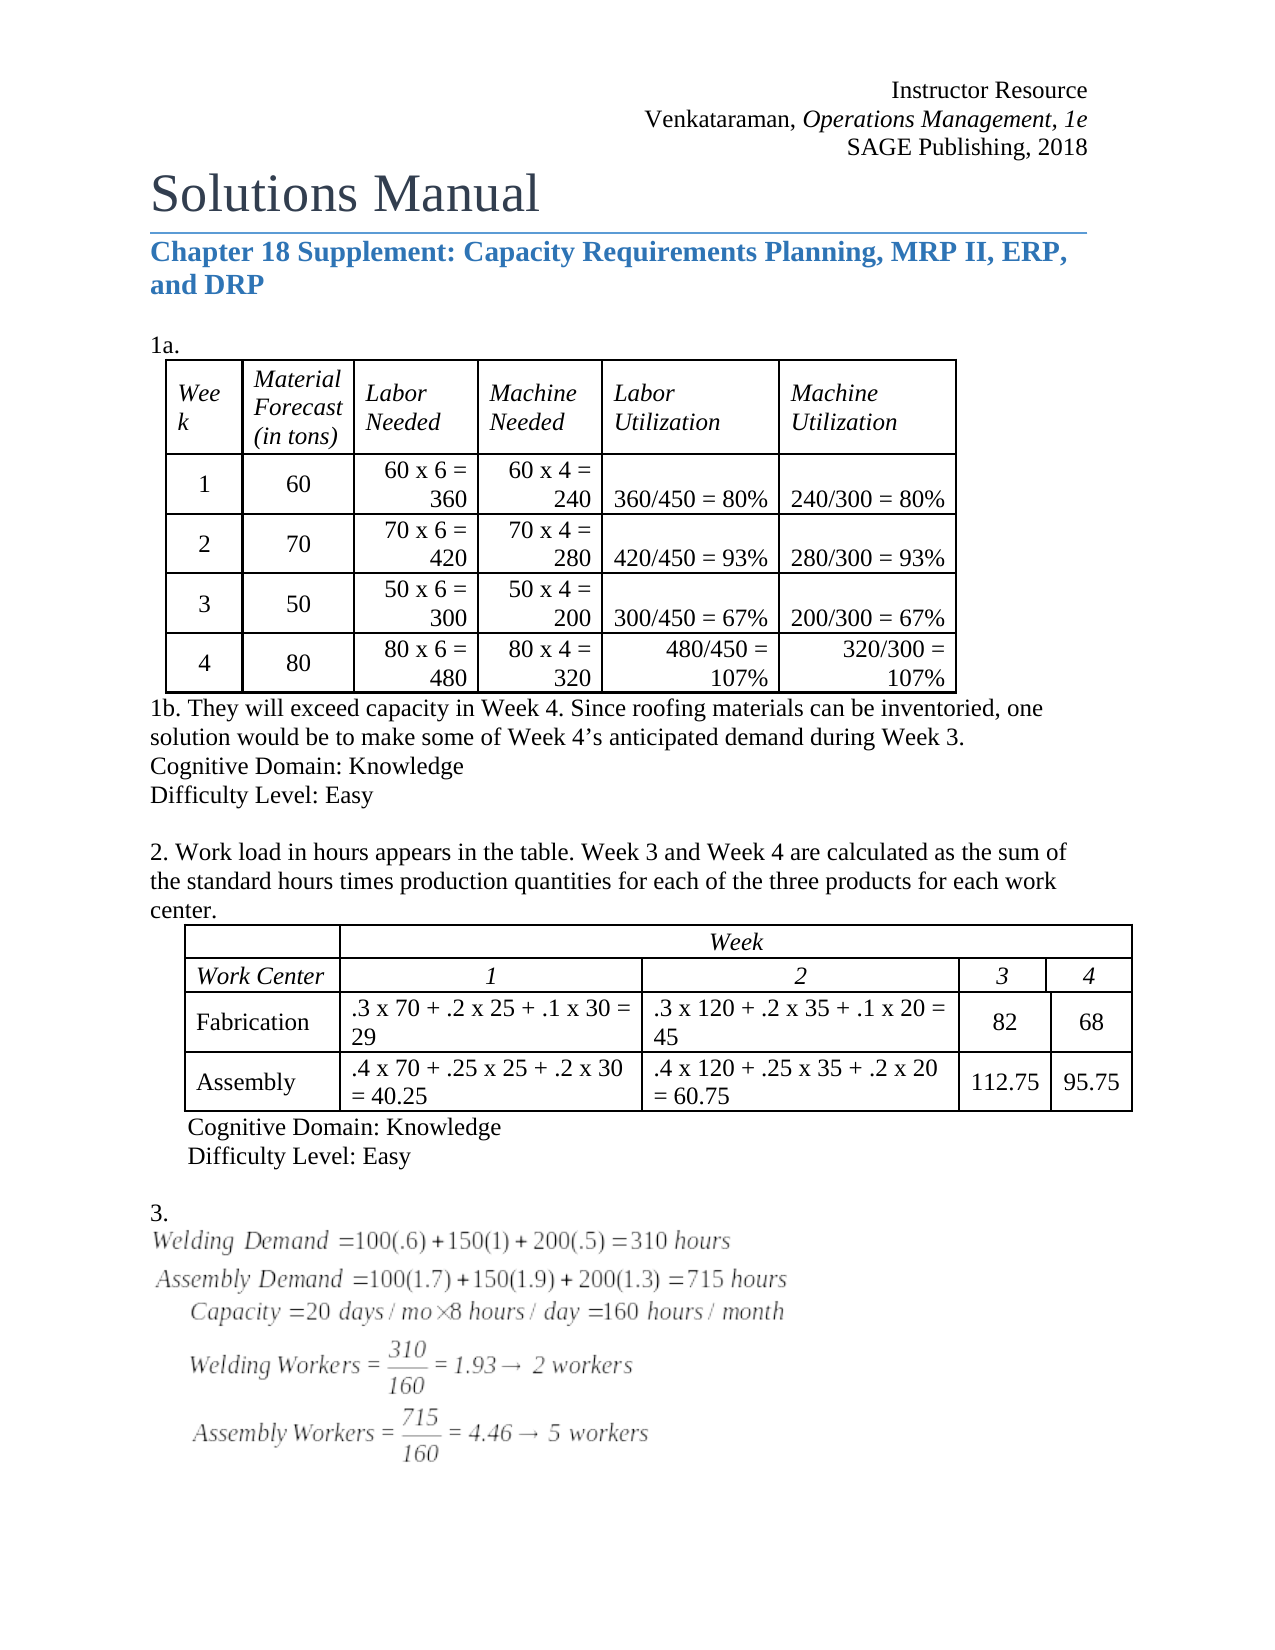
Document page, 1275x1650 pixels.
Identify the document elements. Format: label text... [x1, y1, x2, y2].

table_cell 280/300 = 93% [780, 515, 955, 572]
table_header Week [167, 361, 241, 453]
table_cell .3 x 120 + .2 x 35 + .1 x 20 = 45 [643, 993, 958, 1051]
table_cell 4 [167, 634, 241, 691]
table_cell 200/300 = 67% [780, 574, 955, 632]
table_cell 2 [167, 515, 241, 572]
table_header Machine Needed [479, 361, 601, 453]
table_cell Work Center [186, 959, 339, 991]
table_cell 70 x 4 = 280 [479, 515, 601, 572]
table_cell 360/450 = 80% [603, 455, 778, 513]
text Difficulty Level: Easy [187, 1141, 1087, 1170]
table_cell 50 x 4 = 200 [479, 574, 601, 632]
table_header Labor Utilization [603, 361, 778, 453]
table_header Labor Needed [355, 361, 477, 453]
table_cell .3 x 70 + .2 x 25 + .1 x 30 = 29 [341, 993, 641, 1051]
table_cell 112.75 [960, 1053, 1050, 1110]
table_cell 240/300 = 80% [780, 455, 955, 513]
table_cell 60 x 6 = 360 [355, 455, 477, 513]
table_cell .4 x 70 + .25 x 25 + .2 x 30 = 40.25 [341, 1053, 641, 1110]
table_cell 1 [341, 959, 641, 991]
text 2. Work load in hours appears in the table. Week 3 and Week 4 are calculated as the sum of the standard hours times production quantities for each of the three products for each work center. [150, 837, 1087, 923]
table_header Machine Utilization [780, 361, 955, 453]
table_cell Fabrication [186, 993, 339, 1051]
table_cell 60 [244, 455, 353, 513]
text 1b. They will exceed capacity in Week 4. Since roofing materials can be inventoried, one solution would be to make some of Week 4’s anticipated demand during Week 3. [150, 693, 1087, 751]
table_cell 480/450 = 107% [603, 634, 778, 691]
text Cognitive Domain: Knowledge [150, 751, 1087, 780]
subtitle Chapter 18 Supplement: Capacity Requirements Planning, MRP II, ERP, and DRP [150, 234, 1087, 301]
table_header Material Forecast (in tons) [244, 361, 353, 453]
table_cell 68 [1052, 993, 1131, 1051]
table_cell 2 [643, 959, 958, 991]
table_cell 320/300 = 107% [780, 634, 955, 691]
table_cell 80 [244, 634, 353, 691]
table_cell .4 x 120 + .25 x 35 + .2 x 20 = 60.75 [643, 1053, 958, 1110]
table_cell 420/450 = 93% [603, 515, 778, 572]
table_cell 70 [244, 515, 353, 572]
table_cell 300/450 = 67% [603, 574, 778, 632]
table_cell 80 x 4 = 320 [479, 634, 601, 691]
table_cell 1 [167, 455, 241, 513]
table_cell Assembly [186, 1053, 339, 1110]
text 3. [150, 1198, 1087, 1227]
title Solutions Manual [150, 161, 1087, 232]
text Difficulty Level: Easy [150, 780, 1087, 808]
text Cognitive Domain: Knowledge [187, 1112, 1087, 1141]
table_cell 50 [244, 574, 353, 632]
table_cell 50 x 6 = 300 [355, 574, 477, 632]
table_cell 4 [1047, 959, 1131, 991]
table_cell 95.75 [1052, 1053, 1131, 1110]
table_cell 60 x 4 = 240 [479, 455, 601, 513]
table_cell 3 [167, 574, 241, 632]
table_cell 70 x 6 = 420 [355, 515, 477, 572]
table_cell 82 [960, 993, 1050, 1051]
table_header Week [341, 926, 1131, 957]
table_header [186, 926, 339, 957]
text 1a. [150, 330, 1087, 358]
table_cell 3 [960, 959, 1045, 991]
table_cell 80 x 6 = 480 [355, 634, 477, 691]
